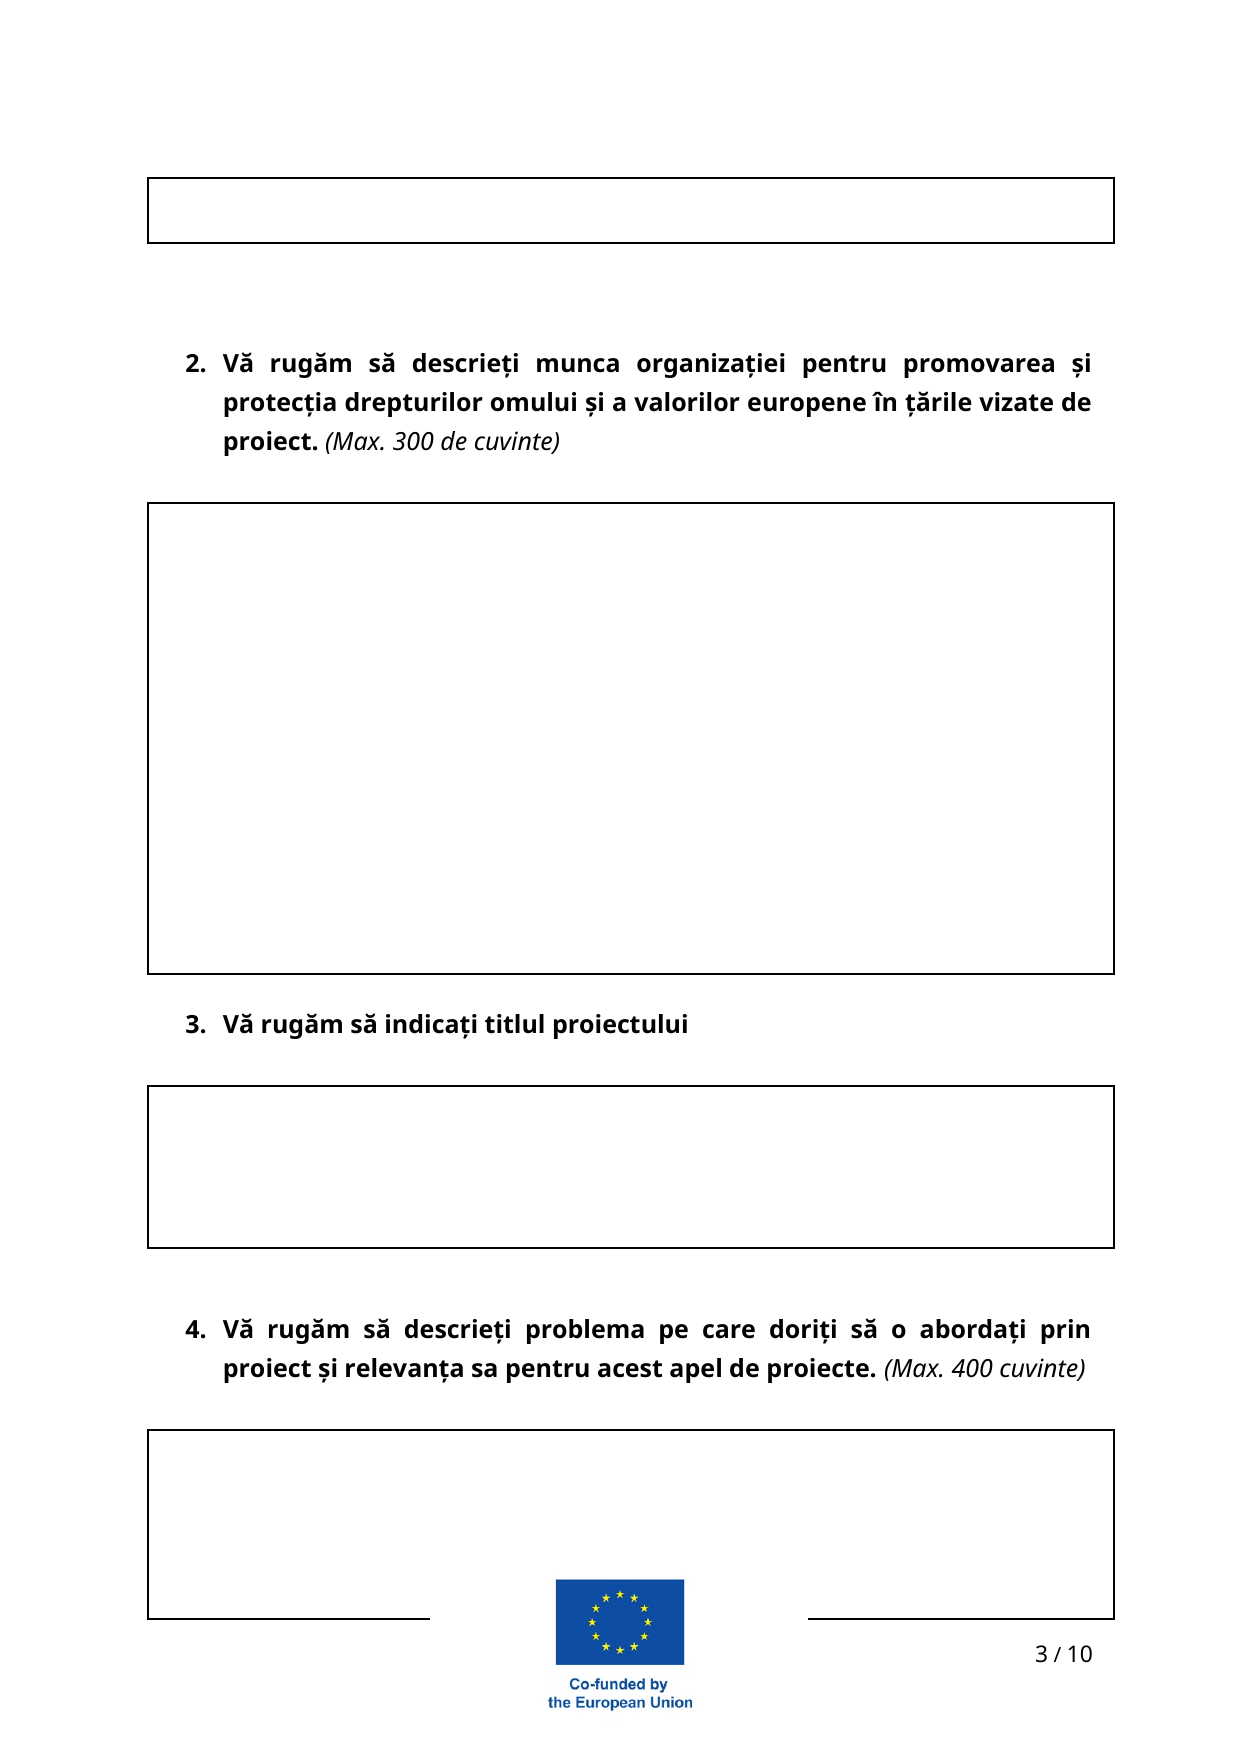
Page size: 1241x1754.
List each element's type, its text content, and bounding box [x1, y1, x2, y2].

list Vă rugăm să descrieți munca organizației pentru promovarea și protecția drepturilor omului și a valorilor europene în țările vizate de proiect. (Max. 300 de cuvinte) [185, 346, 1093, 458]
table_header [149, 179, 1113, 242]
picture [430, 1532, 808, 1752]
list Vă rugăm să indicați titlul proiectului [185, 1006, 1093, 1040]
table_header [149, 1087, 1113, 1247]
table_header [149, 1431, 1113, 1618]
table_header [149, 504, 1113, 973]
list Vă rugăm să descrieți problema pe care doriți să o abordați prin proiect și relevanța sa pentru acest apel de proiecte. (Max. 400 cuvinte) [185, 1311, 1093, 1384]
